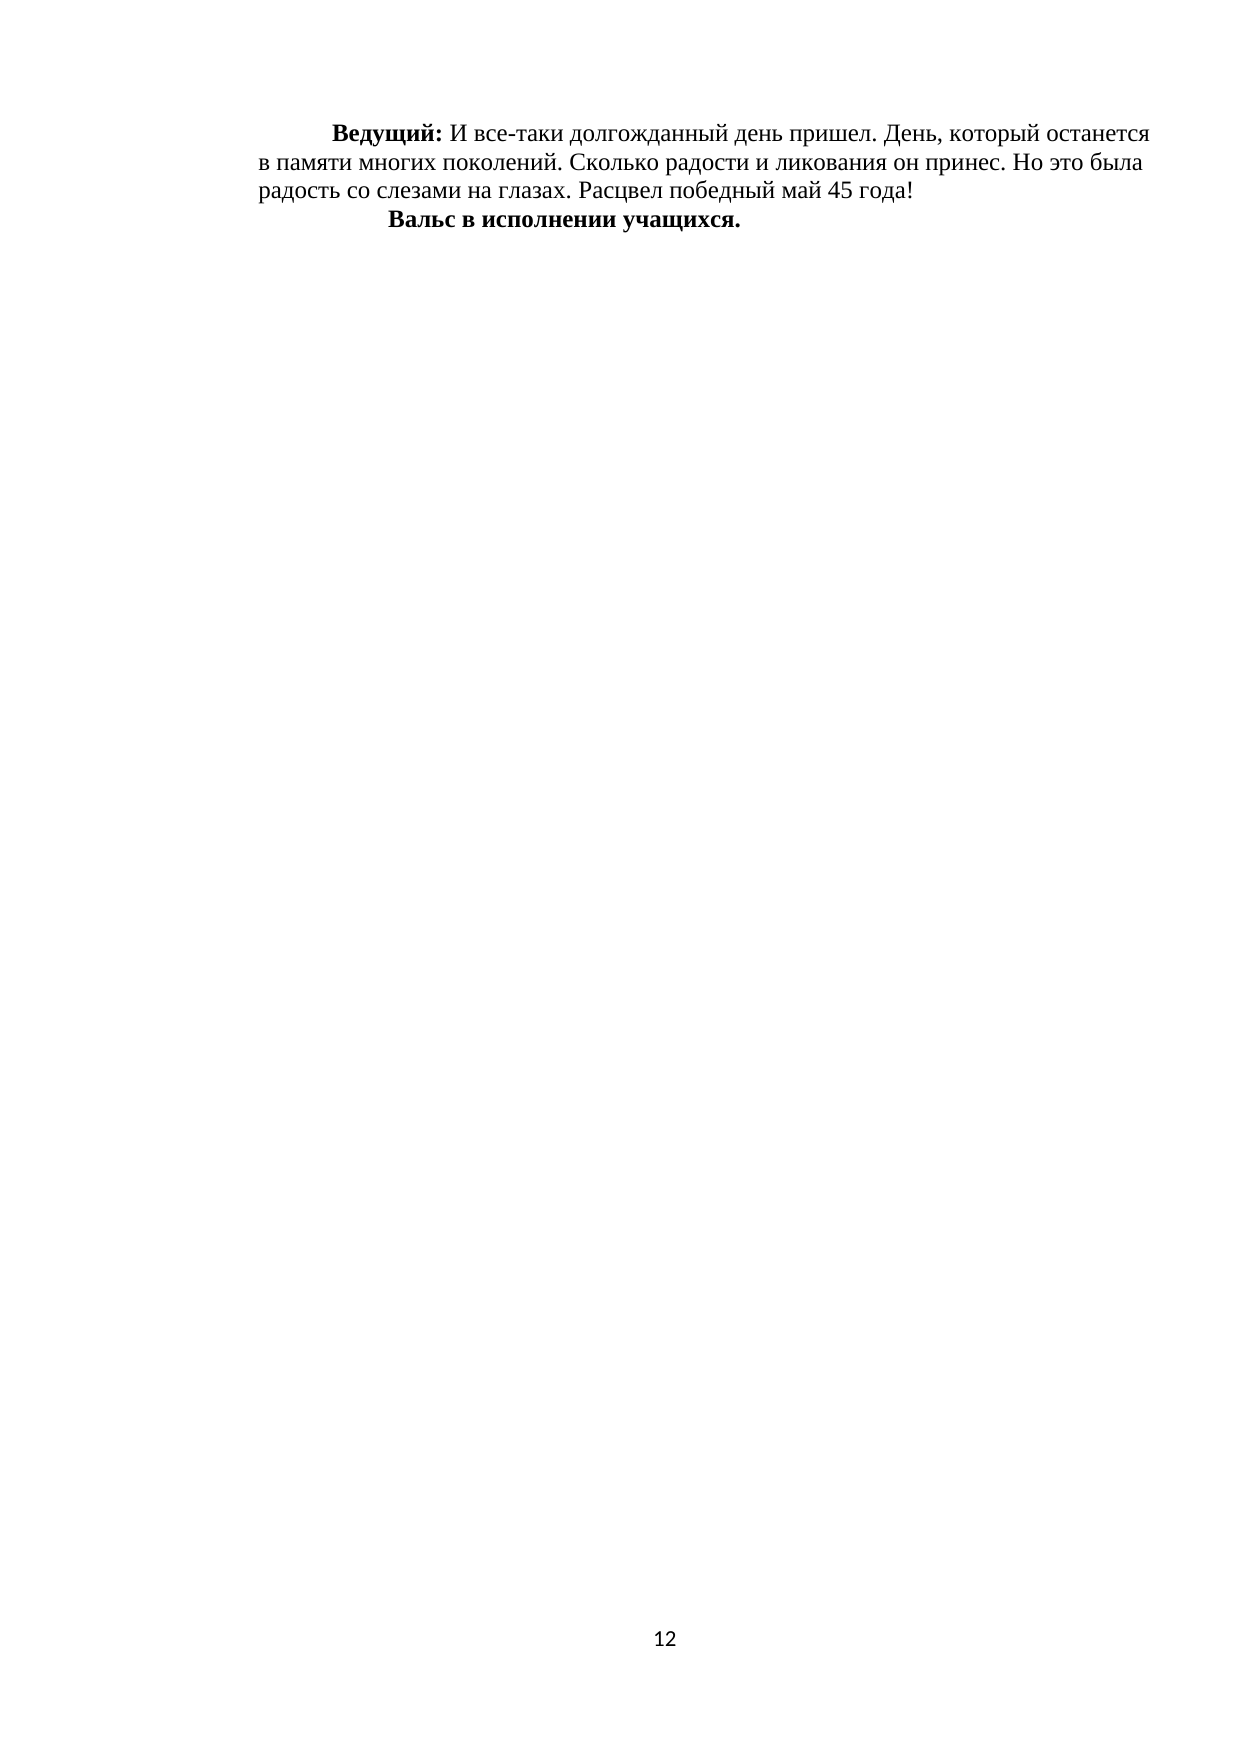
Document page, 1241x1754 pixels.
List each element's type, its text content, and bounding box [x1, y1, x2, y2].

text Ведущий: И все-таки долгожданный день пришел. День, который останется в памяти многих поколений. Сколько радости и ликования он принес. Но это была радость со слезами на глазах. Расцвел победный май 45 года! [258, 118, 1152, 204]
text Вальс в исполнении учащихся. [258, 204, 1152, 233]
